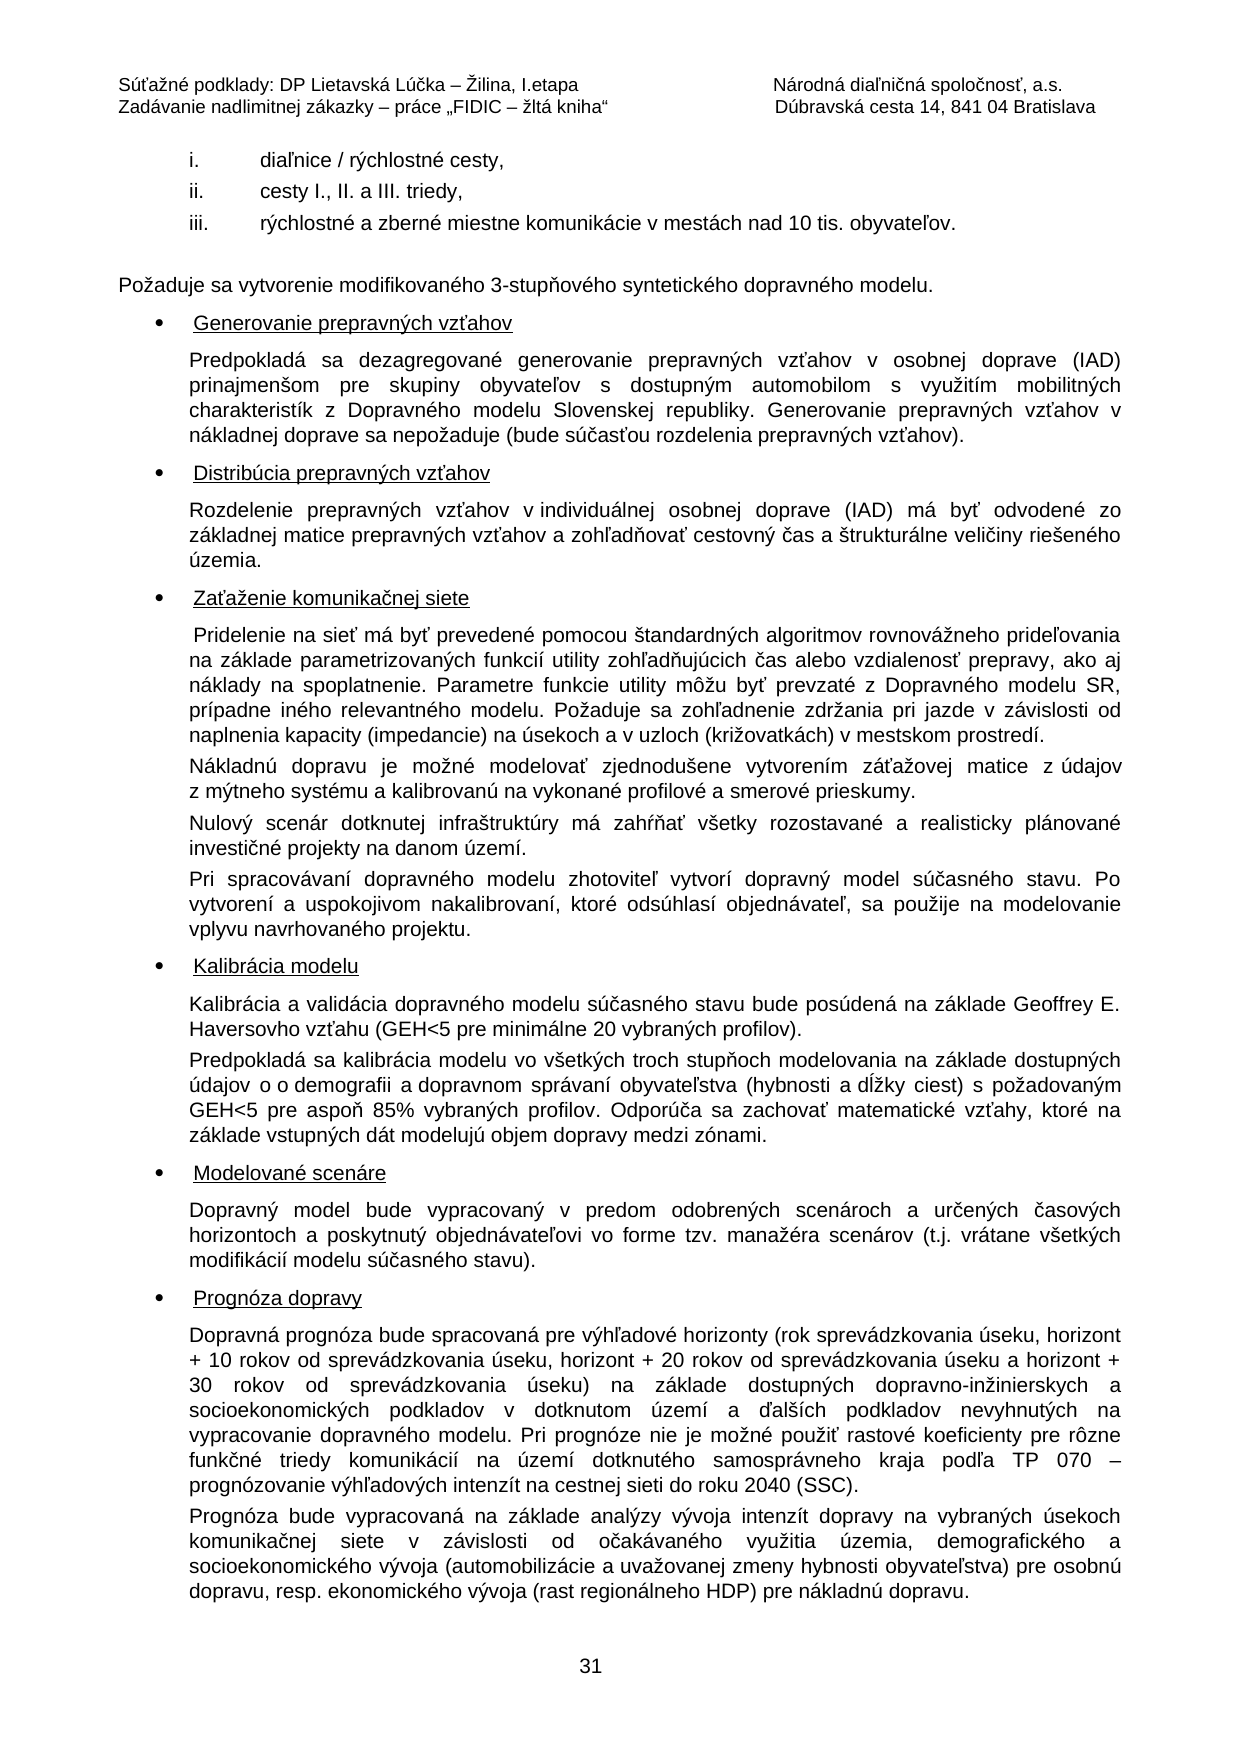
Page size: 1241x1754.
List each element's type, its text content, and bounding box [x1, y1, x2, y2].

text Kalibrácia a validácia dopravného modelu súčasného stavu bude posúdená na základe Geoffrey E. Haversovho vzťahu (GEH<5 pre minimálne 20 vybraných profilov). [189, 991, 1122, 1041]
text Pri spracovávaní dopravného modelu zhotoviteľ vytvorí dopravný model súčasného stavu. Po vytvorení a uspokojivom nakalibrovaní, ktoré odsúhlasí objednávateľ, sa použije na modelovanie vplyvu navrhovaného projektu. [189, 866, 1122, 941]
text ii. cesty I., II. a III. triedy, [189, 179, 1122, 204]
text Pridelenie na sieť má byť prevedené pomocou štandardných algoritmov rovnovážneho prideľovania na základe parametrizovaných funkcií utility zohľadňujúcich čas alebo vzdialenosť prepravy, ako aj náklady na spoplatnenie. Parametre funkcie utility môžu byť prevzaté z Dopravného modelu SR, prípadne iného relevantného modelu. Požaduje sa zohľadnenie zdržania pri jazde v závislosti od naplnenia kapacity (impedancie) na úsekoch a v uzloch (križovatkách) v mestskom prostredí. [189, 623, 1122, 748]
list Modelované scenáre [156, 1160, 1122, 1185]
text iii. rýchlostné a zberné miestne komunikácie v mestách nad 10 tis. obyvateľov. [189, 210, 1122, 235]
text Nulový scenár dotknutej infraštruktúry má zahŕňať všetky rozostavané a realisticky plánované investičné projekty na danom území. [189, 810, 1122, 860]
text i. diaľnice / rýchlostné cesty, [189, 148, 1122, 173]
text Dopravný model bude vypracovaný v predom odobrených scenároch a určených časových horizontoch a poskytnutý objednávateľovi vo forme tzv. manažéra scenárov (t.j. vrátane všetkých modifikácií modelu súčasného stavu). [189, 1198, 1122, 1273]
text Požaduje sa vytvorenie modifikovaného 3-stupňového syntetického dopravného modelu. [118, 273, 1122, 298]
list Prognóza dopravy [156, 1285, 1122, 1310]
list Kalibrácia modelu [156, 954, 1122, 979]
list Zaťaženie komunikačnej siete [156, 585, 1122, 610]
text Rozdelenie prepravných vzťahov v individuálnej osobnej doprave (IAD) má byť odvodené zo základnej matice prepravných vzťahov a zohľadňovať cestovný čas a štrukturálne veličiny riešeného územia. [189, 498, 1122, 573]
text Nákladnú dopravu je možné modelovať zjednodušene vytvorením záťažovej matice z údajov z mýtneho systému a kalibrovanú na vykonané profilové a smerové prieskumy. [189, 754, 1122, 804]
list Generovanie prepravných vzťahov [156, 310, 1122, 335]
text Predpokladá sa kalibrácia modelu vo všetkých troch stupňoch modelovania na základe dostupných údajov o o demografii a dopravnom správaní obyvateľstva (hybnosti a dĺžky ciest) s požadovaným GEH<5 pre aspoň 85% vybraných profilov. Odporúča sa zachovať matematické vzťahy, ktoré na základe vstupných dát modelujú objem dopravy medzi zónami. [189, 1048, 1122, 1148]
list Distribúcia prepravných vzťahov [156, 460, 1122, 485]
text Predpokladá sa dezagregované generovanie prepravných vzťahov v osobnej doprave (IAD) prinajmenšom pre skupiny obyvateľov s dostupným automobilom s využitím mobilitných charakteristík z Dopravného modelu Slovenskej republiky. Generovanie prepravných vzťahov v nákladnej doprave sa nepožaduje (bude súčasťou rozdelenia prepravných vzťahov). [189, 348, 1122, 448]
text Dopravná prognóza bude spracovaná pre výhľadové horizonty (rok sprevádzkovania úseku, horizont + 10 rokov od sprevádzkovania úseku, horizont + 20 rokov od sprevádzkovania úseku a horizont + 30 rokov od sprevádzkovania úseku) na základe dostupných dopravno-inžinierskych a socioekonomických podkladov v dotknutom území a ďalších podkladov nevyhnutých na vypracovanie dopravného modelu. Pri prognóze nie je možné použiť rastové koeficienty pre rôzne funkčné triedy komunikácií na území dotknutého samosprávneho kraja podľa TP 070 – prognózovanie výhľadových intenzít na cestnej sieti do roku 2040 (SSC). [189, 1323, 1122, 1498]
text Prognóza bude vypracovaná na základe analýzy vývoja intenzít dopravy na vybraných úsekoch komunikačnej siete v závislosti od očakávaného využitia územia, demografického a socioekonomického vývoja (automobilizácie a uvažovanej zmeny hybnosti obyvateľstva) pre osobnú dopravu, resp. ekonomického vývoja (rast regionálneho HDP) pre nákladnú dopravu. [189, 1504, 1122, 1604]
